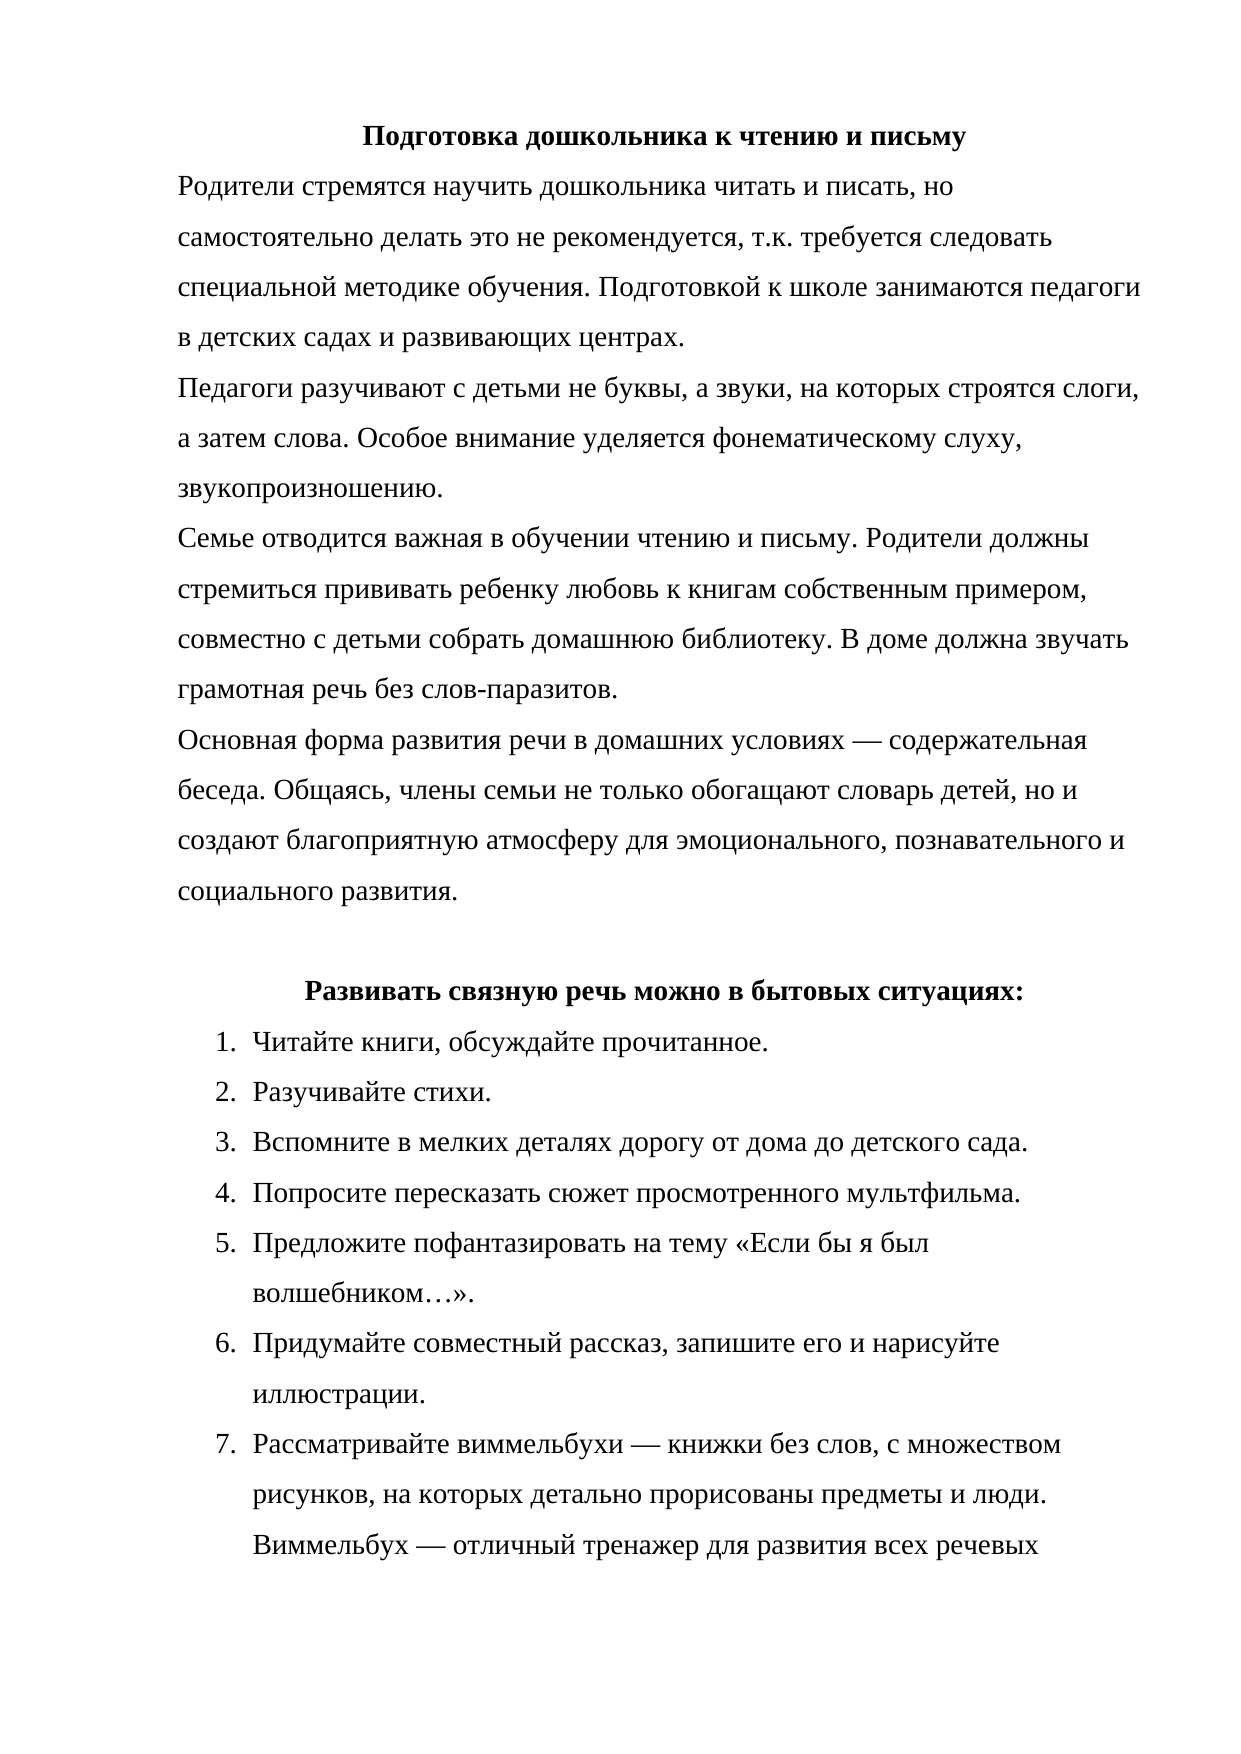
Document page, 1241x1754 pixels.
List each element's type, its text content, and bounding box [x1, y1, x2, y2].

text Основная форма развития речи в домашних условиях — содержательная беседа. Общаясь, члены семьи не только обогащают словарь детей, но и создают благоприятную атмосферу для эмоционального, познавательного и социального развития. [177, 722, 1152, 906]
list Предложите пофантазировать на тему «Если бы я был волшебником…». [215, 1225, 1152, 1309]
list Читайте книги, обсуждайте прочитанное. [215, 1024, 1152, 1057]
text Семье отводится важная в обучении чтению и письму. Родители должны стремиться прививать ребенку любовь к книгам собственным примером, совместно с детьми собрать домашнюю библиотеку. В доме должна звучать грамотная речь без слов-паразитов. [177, 521, 1152, 705]
text Педагоги разучивают с детьми не буквы, а звуки, на которых строятся слоги, а затем слова. Особое внимание уделяется фонематическому слуху, звукопроизношению. [177, 370, 1152, 504]
list Вспомните в мелких деталях дорогу от дома до детского сада. [215, 1124, 1152, 1158]
text Родители стремятся научить дошкольника читать и писать, но самостоятельно делать это не рекомендуется, т.к. требуется следовать специальной методике обучения. Подготовкой к школе занимаются педагоги в детских садах и развивающих центрах. [177, 168, 1152, 353]
text Подготовка дошкольника к чтению и письму [177, 118, 1152, 152]
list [215, 1426, 1152, 1560]
list Придумайте совместный рассказ, запишите его и нарисуйте иллюстрации. [215, 1326, 1152, 1409]
list Попросите пересказать сюжет просмотренного мультфильма. [215, 1175, 1152, 1208]
text Развивать связную речь можно в бытовых ситуациях: [177, 973, 1152, 1007]
list Разучивайте стихи. [215, 1074, 1152, 1108]
